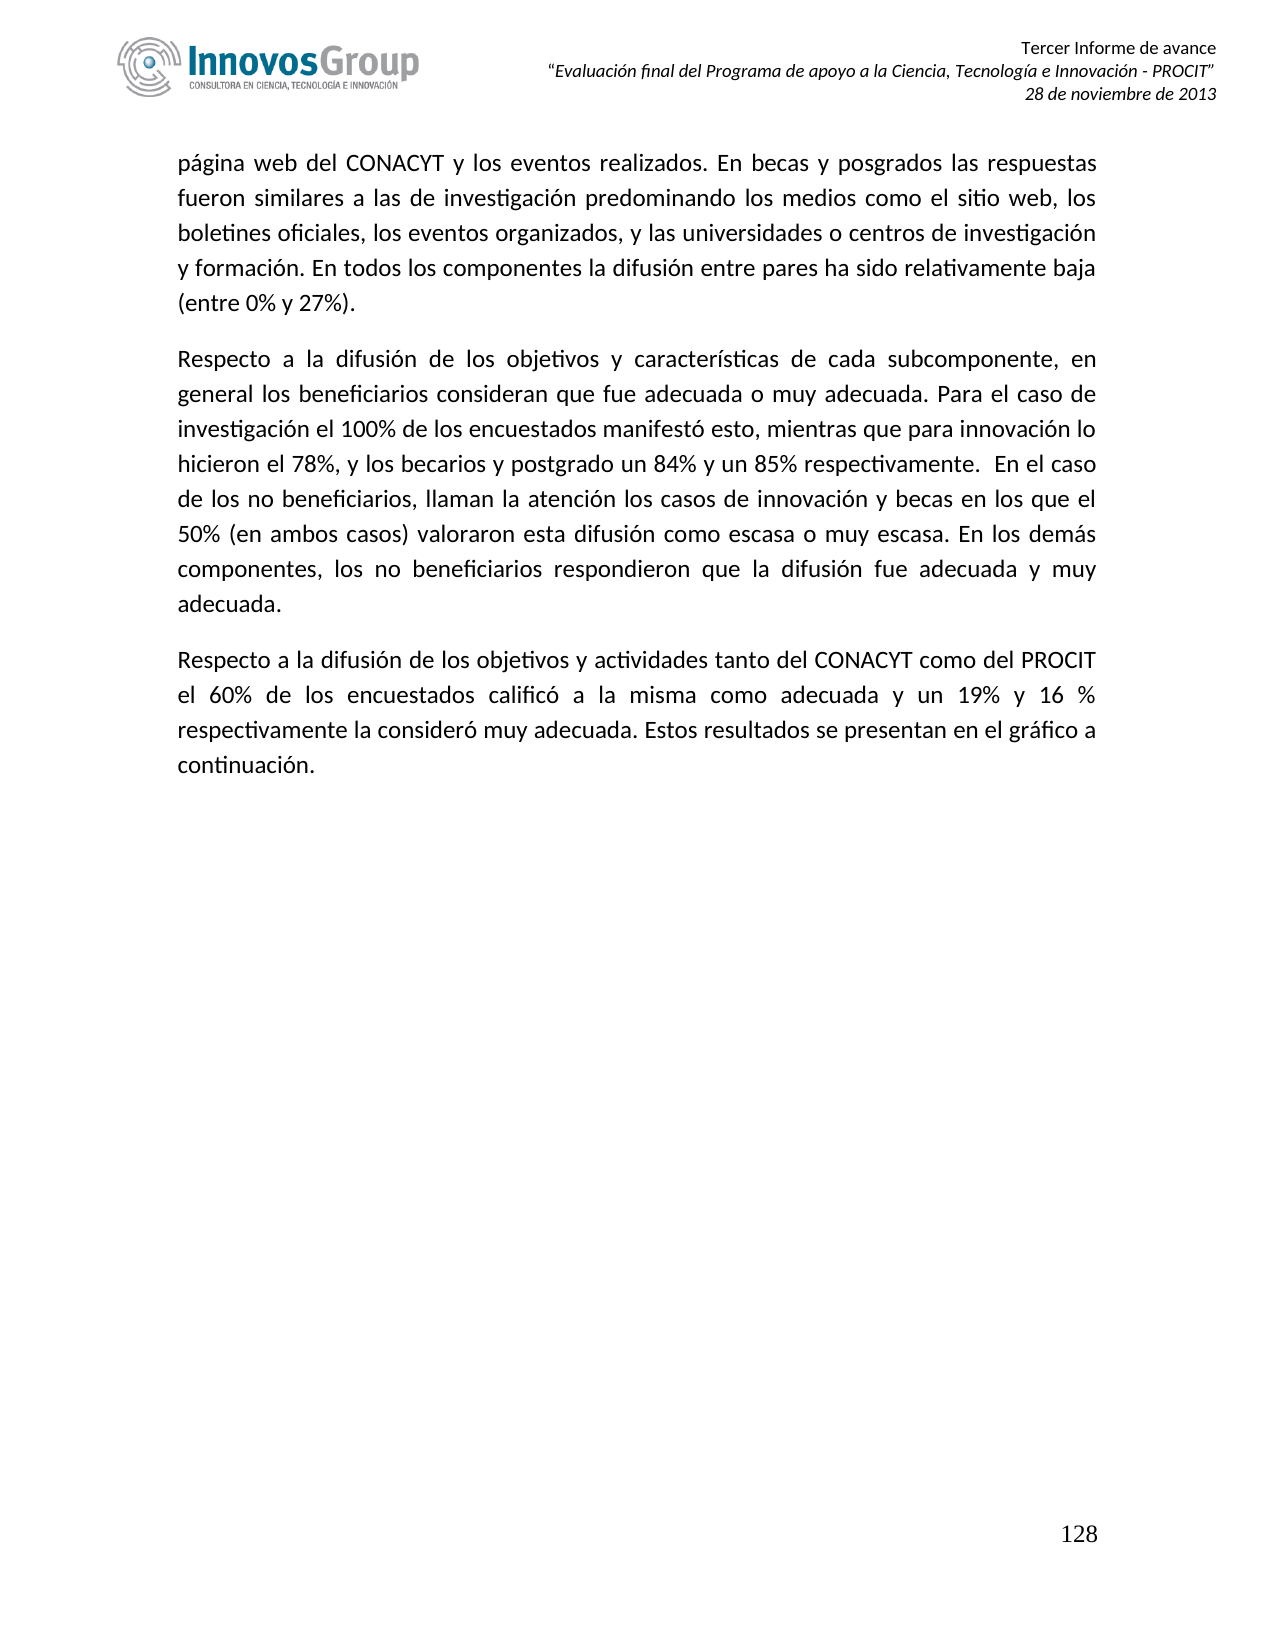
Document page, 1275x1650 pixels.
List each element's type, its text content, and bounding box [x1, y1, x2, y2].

picture [117, 37, 419, 97]
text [177, 148, 1098, 318]
text Respecto a la difusión de los objetivos y actividades tanto del CONACYT como del PROCIT el 60% de los encuestados calificó a la misma como adecuada y un 19% y 16 % respectivamente la consideró muy adecuada. Estos resultados se presentan en el gráfico a continuación. [177, 644, 1098, 780]
text Respecto a la difusión de los objetivos y características de cada subcomponente, en general los beneficiarios consideran que fue adecuada o muy adecuada. Para el caso de investigación el 100% de los encuestados manifestó esto, mientras que para innovación lo hicieron el 78%, y los becarios y postgrado un 84% y un 85% respectivamente. En el caso de los no beneficiarios, llaman la atención los casos de innovación y becas en los que el 50% (en ambos casos) valoraron esta difusión como escasa o muy escasa. En los demás componentes, los no beneficiarios respondieron que la difusión fue adecuada y muy adecuada. [177, 343, 1098, 619]
